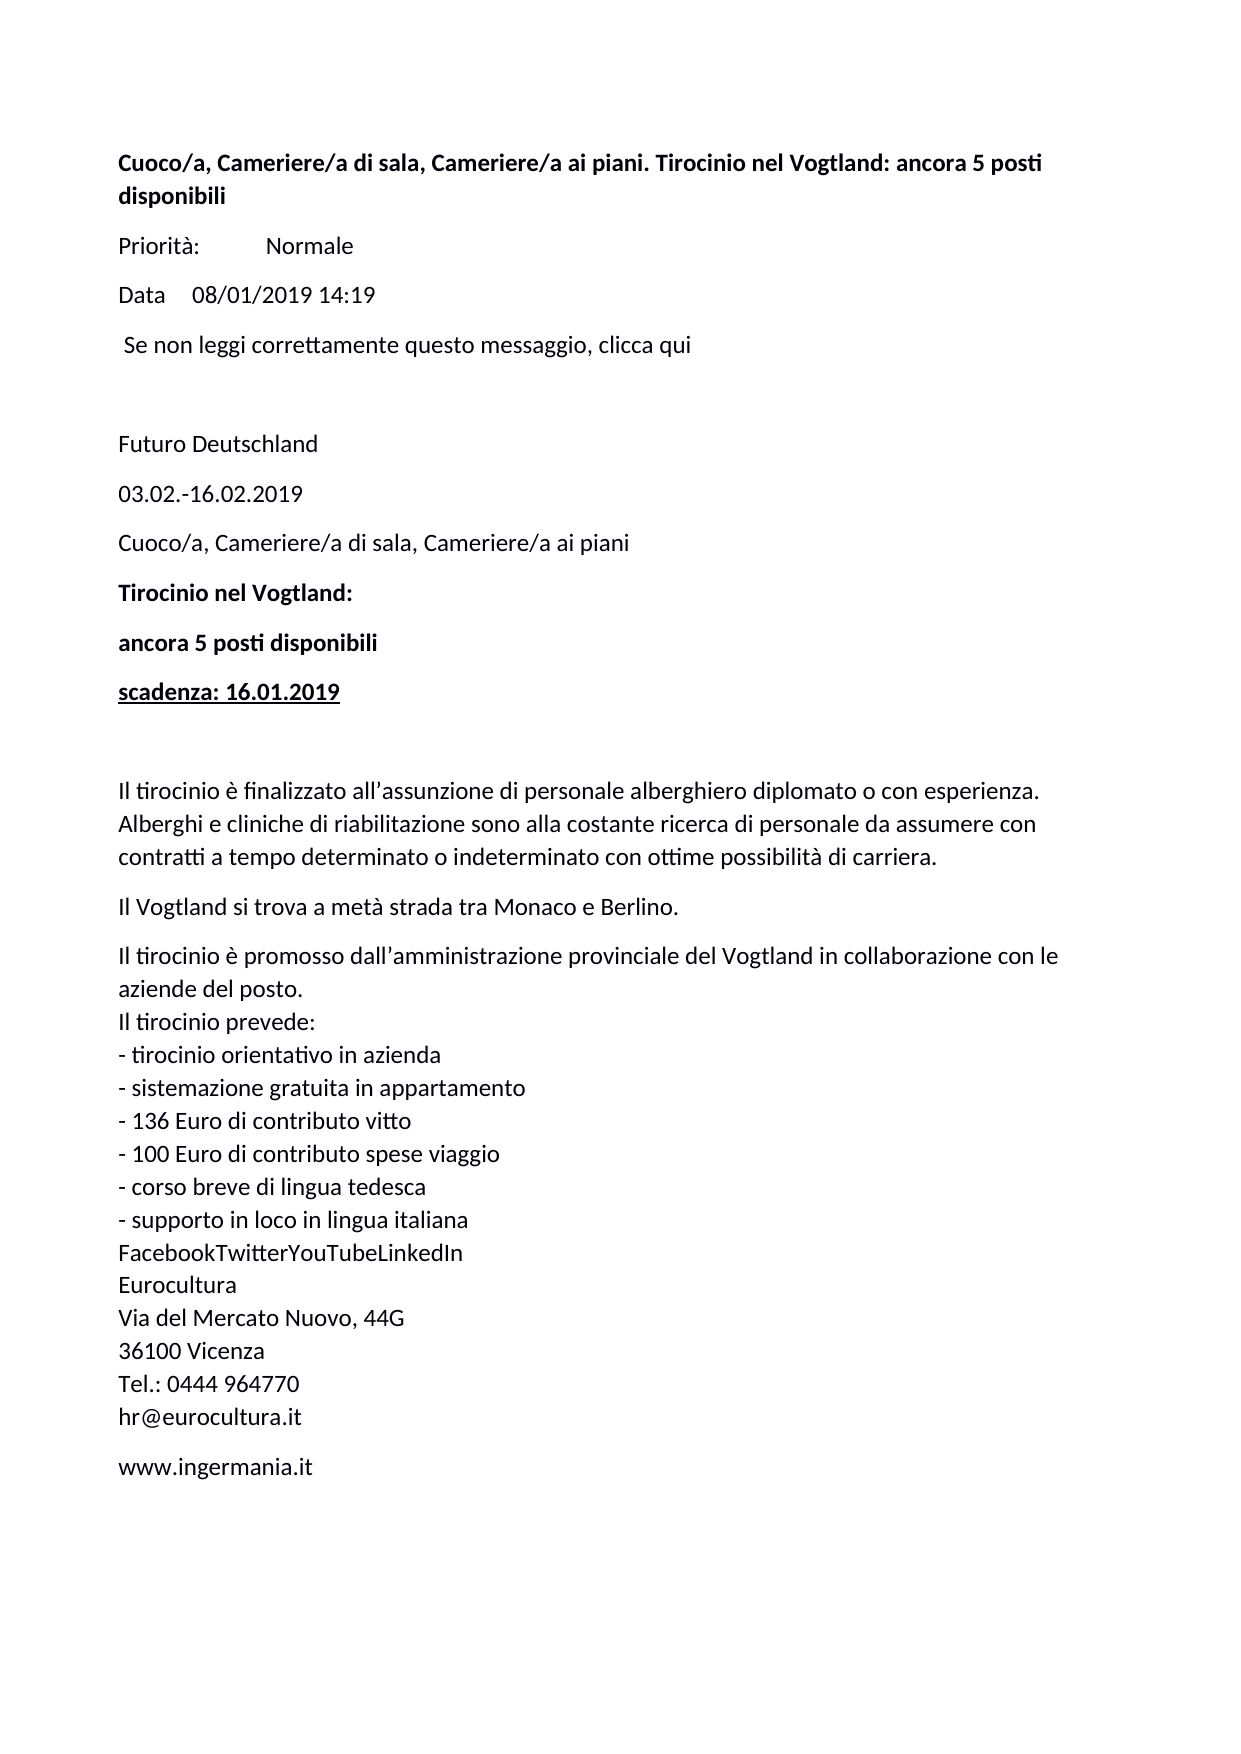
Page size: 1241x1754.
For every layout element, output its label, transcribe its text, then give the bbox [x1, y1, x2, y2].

text scadenza: 16.01.2019 [118, 676, 1122, 707]
text 36100 Vicenza [118, 1336, 1122, 1366]
text - sistemazione gratuita in appartamento [118, 1072, 1122, 1103]
text Il Vogtland si trova a metà strada tra Monaco e Berlino. [118, 891, 1122, 921]
text Eurocultura [118, 1270, 1122, 1300]
text Data 08/01/2019 14:19 [118, 280, 1122, 310]
text Tel.: 0444 964770 [118, 1368, 1122, 1399]
text Il tirocinio è promosso dall’amministrazione provinciale del Vogtland in collaborazione con le aziende del posto. [118, 941, 1122, 1004]
text 03.02.-16.02.2019 [118, 478, 1122, 508]
text hr@eurocultura.it [118, 1401, 1122, 1432]
text www.ingermania.it [118, 1451, 1122, 1481]
text Il tirocinio è finalizzato all’assunzione di personale alberghiero diplomato o con esperienza. Alberghi e cliniche di riabilitazione sono alla costante ricerca di personale da assumere con contratti a tempo determinato o indeterminato con ottime possibilità di carriera. [118, 776, 1122, 872]
text - tirocinio orientativo in azienda [118, 1039, 1122, 1070]
text Futuro Deutschland [118, 428, 1122, 459]
text - supporto in loco in lingua italiana [118, 1204, 1122, 1234]
text Tirocinio nel Vogtland: [118, 577, 1122, 608]
text Via del Mercato Nuovo, 44G [118, 1303, 1122, 1333]
text - 100 Euro di contributo spese viaggio [118, 1138, 1122, 1168]
text Se non leggi correttamente questo messaggio, clicca qui [118, 329, 1122, 360]
text Priorità: Normale [118, 230, 1122, 261]
text Cuoco/a, Cameriere/a di sala, Cameriere/a ai piani. Tirocinio nel Vogtland: ancora 5 posti disponibili [118, 148, 1122, 211]
text - 136 Euro di contributo vitto [118, 1105, 1122, 1136]
text Cuoco/a, Cameriere/a di sala, Cameriere/a ai piani [118, 528, 1122, 558]
text Il tirocinio prevede: [118, 1006, 1122, 1037]
text ancora 5 posti disponibili [118, 627, 1122, 657]
text - corso breve di lingua tedesca [118, 1171, 1122, 1201]
text FacebookTwitterYouTubeLinkedIn [118, 1237, 1122, 1267]
